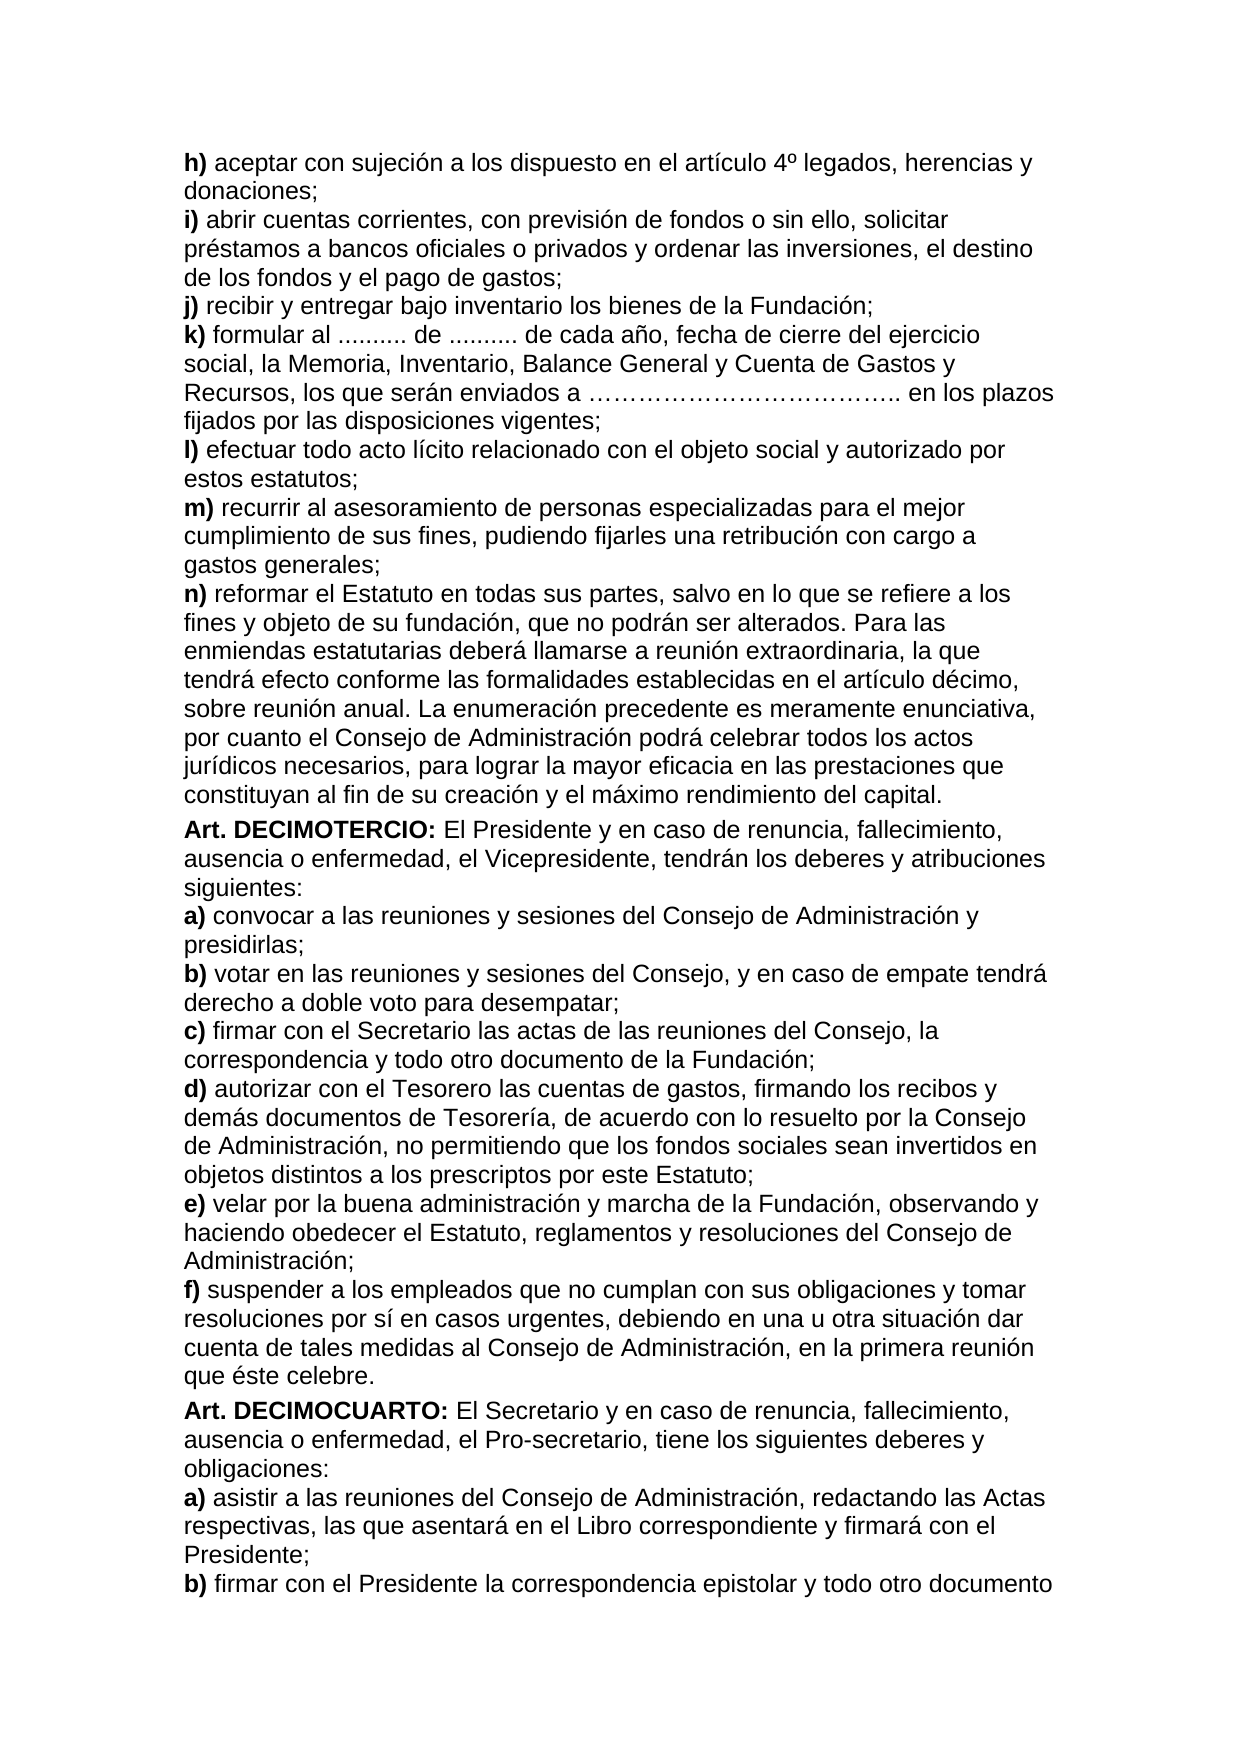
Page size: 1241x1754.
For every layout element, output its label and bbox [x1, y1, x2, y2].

table_cell [177, 148, 1063, 1598]
